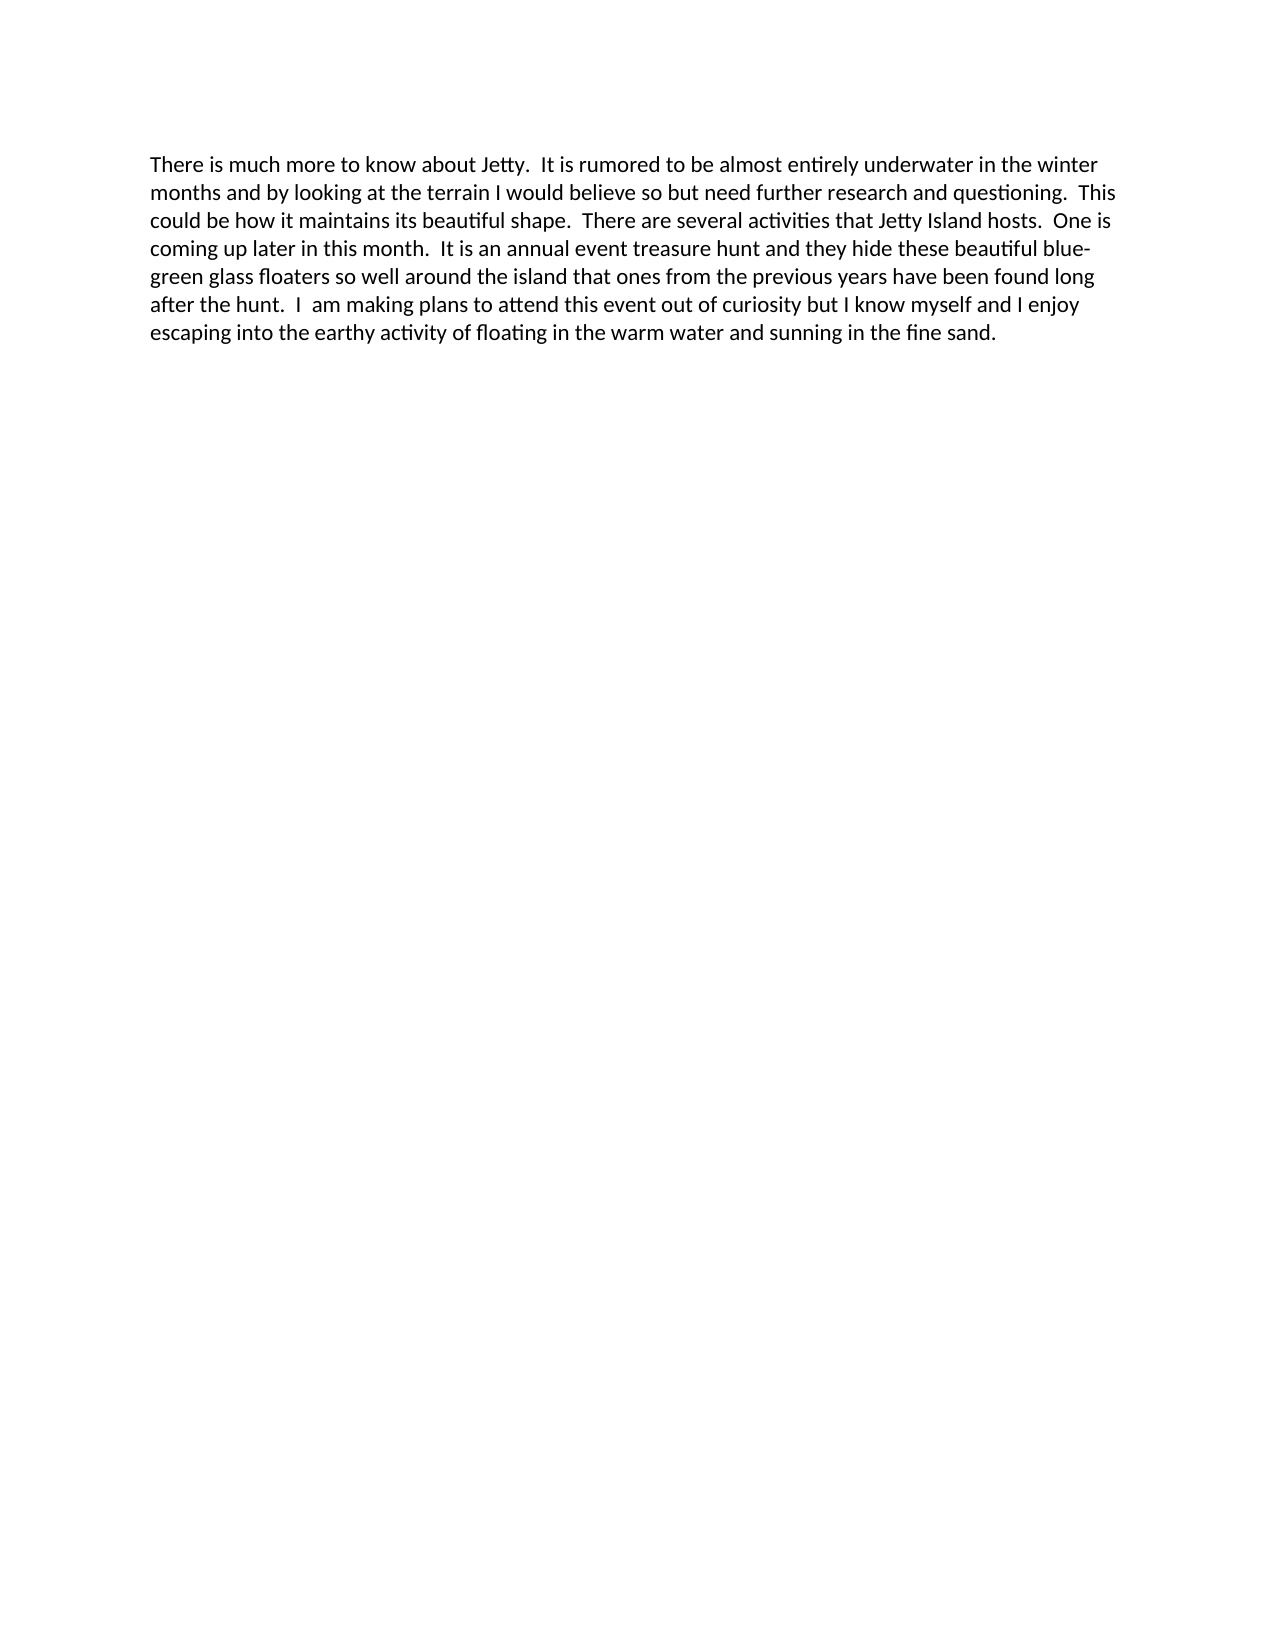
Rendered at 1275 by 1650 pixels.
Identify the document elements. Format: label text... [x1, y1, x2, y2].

text There is much more to know about Jetty. It is rumored to be almost entirely underwater in the winter months and by looking at the terrain I would believe so but need further research and questioning. This could be how it maintains its beautiful shape. There are several activities that Jetty Island hosts. One is coming up later in this month. It is an annual event treasure hunt and they hide these beautiful blue-green glass floaters so well around the island that ones from the previous years have been found long after the hunt. I am making plans to attend this event out of curiosity but I know myself and I enjoy escaping into the earthy activity of floating in the warm water and sunning in the fine sand. [150, 150, 1125, 346]
